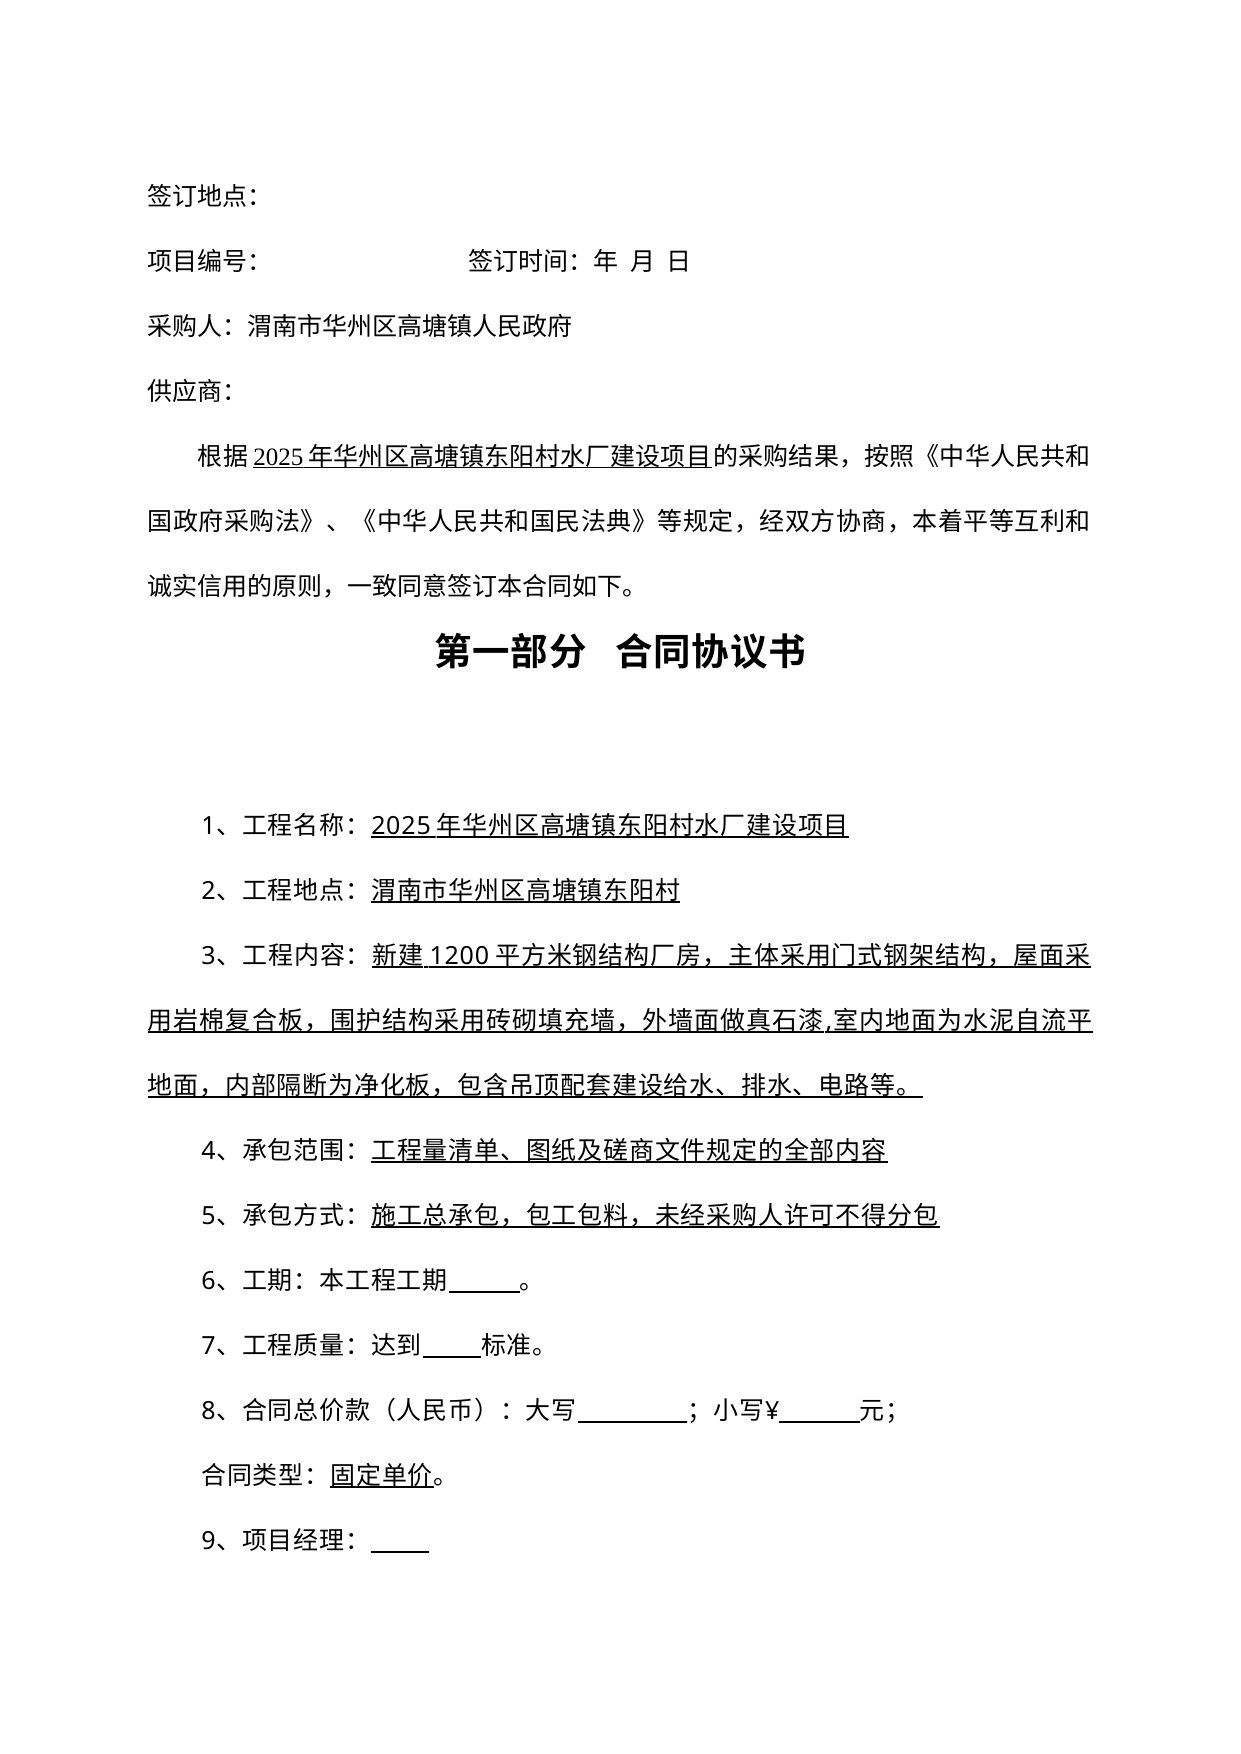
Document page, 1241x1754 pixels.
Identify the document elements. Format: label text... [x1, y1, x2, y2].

text 签订地点： [148, 162, 1093, 227]
text 项目编号： 签订时间：年 月 日 [148, 227, 1093, 292]
text 1、工程名称：2025年华州区高塘镇东阳村水厂建设项目 [148, 791, 1093, 856]
text 4、承包范围：工程量清单、图纸及磋商文件规定的全部内容 [148, 1116, 1093, 1181]
text 供应商： [148, 357, 1093, 422]
text 合同类型：固定单价。 [148, 1441, 1093, 1506]
text 5、承包方式：施工总承包，包工包料，未经采购人许可不得分包 [148, 1181, 1093, 1246]
text 采购人：渭南市华州区高塘镇人民政府 [148, 292, 1093, 357]
text 7、工程质量：达到 标准。 [148, 1311, 1093, 1376]
text 8、合同总价款（人民币）：大写 ；小写¥ 元； [148, 1376, 1093, 1441]
text 根据2025年华州区高塘镇东阳村水厂建设项目的采购结果，按照《中华人民共和国政府采购法》、《中华人民共和国民法典》等规定，经双方协商，本着平等互利和诚实信用的原则，一致同意签订本合同如下。 [148, 422, 1093, 617]
text 6、工期：本工程工期 。 [148, 1246, 1093, 1311]
text 第一部分 合同协议书 [148, 617, 1093, 682]
text 3、工程内容：新建1200平方米钢结构厂房，主体采用门式钢架结构，屋面采用岩棉复合板，围护结构采用砖砌填充墙，外墙面做真石漆,室内地面为水泥自流平地面，内部隔断为净化板，包含吊顶配套建设给水、排水、电路等。 [148, 921, 1093, 1031]
text 9、项目经理： [148, 1506, 1093, 1571]
text 2、工程地点：渭南市华州区高塘镇东阳村 [148, 856, 1093, 921]
text 3、工程内容：新建1200平方米钢结构厂房，主体采用门式钢架结构，屋面采用岩棉复合板，围护结构采用砖砌填充墙，外墙面做真石漆,室内地面为水泥自流平地面，内部隔断为净化板，包含吊顶配套建设给水、排水、电路等。 [148, 1032, 1093, 1116]
